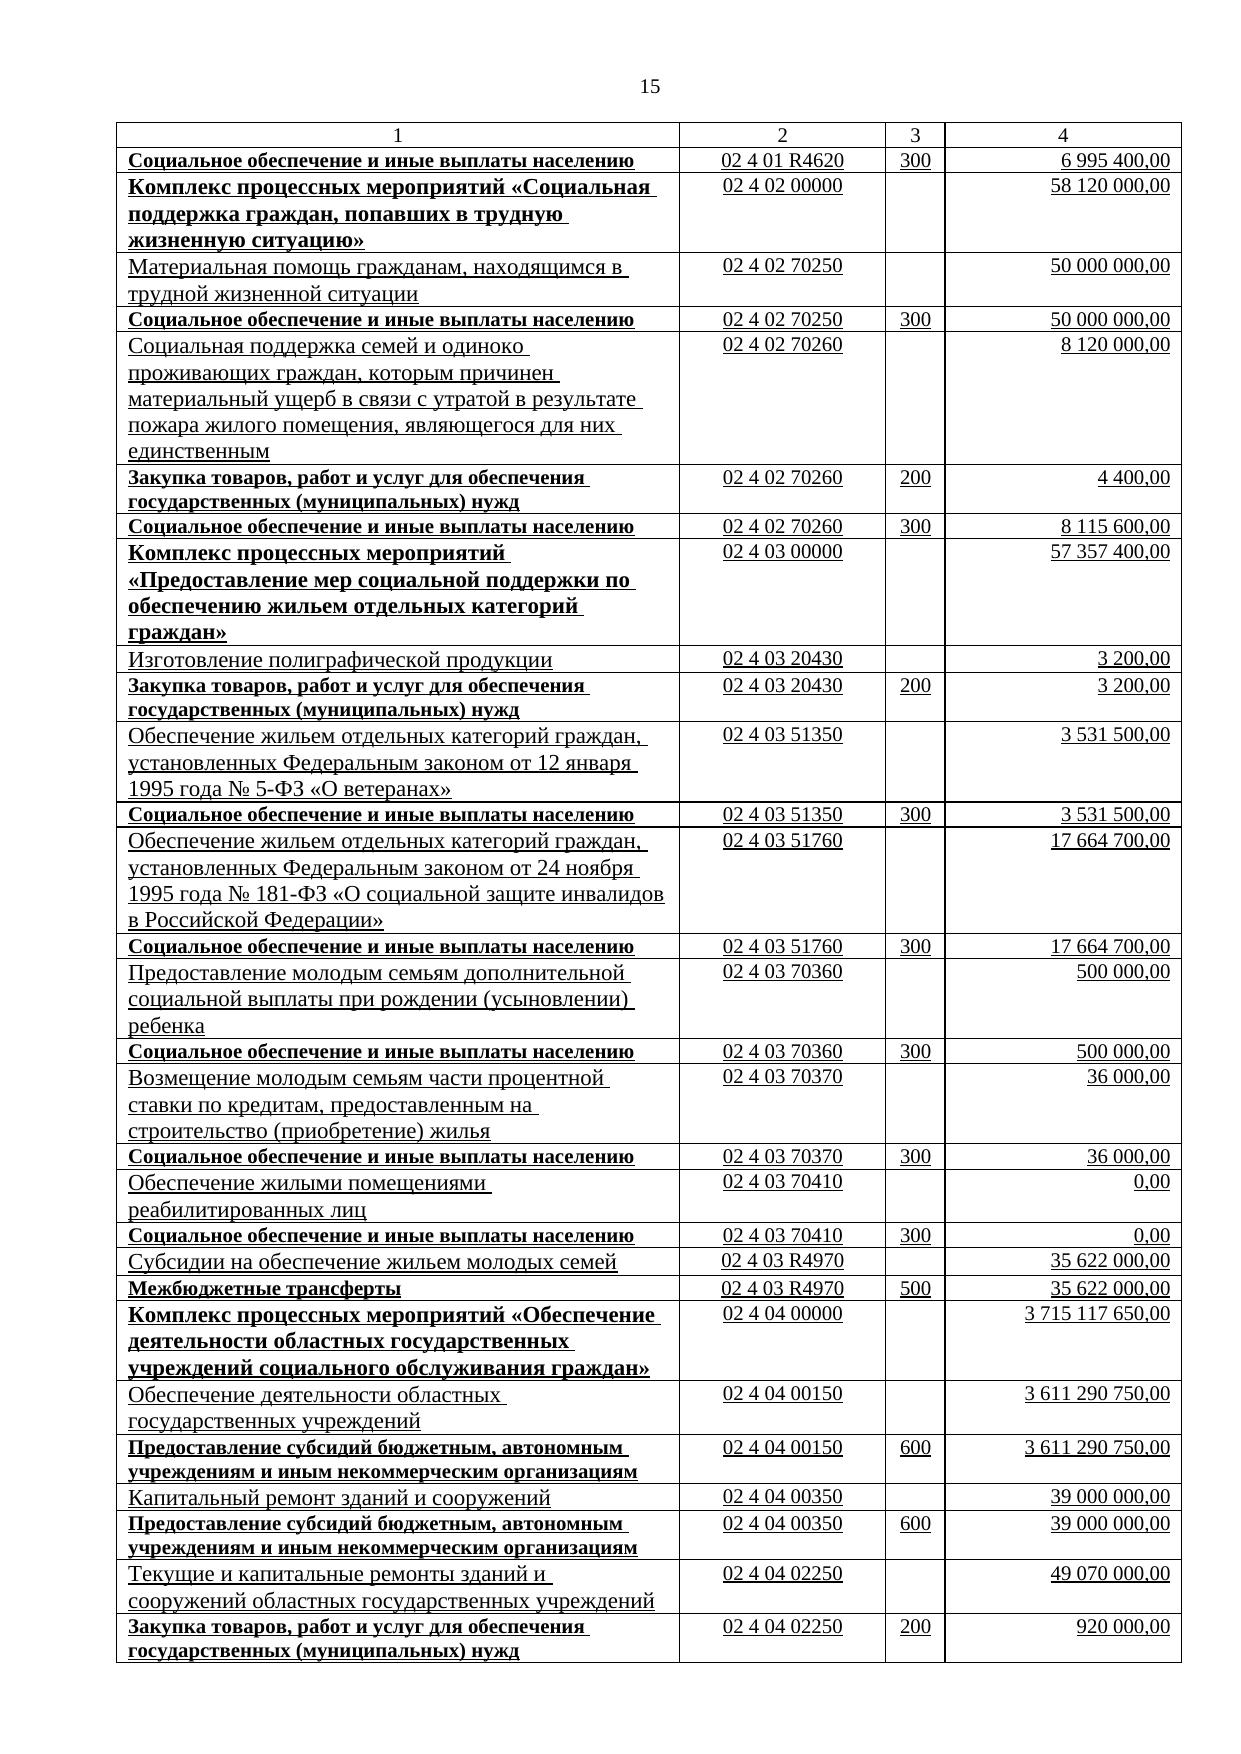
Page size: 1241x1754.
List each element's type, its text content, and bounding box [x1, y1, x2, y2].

table_cell 50 000 000,00 [946, 253, 1181, 306]
table_cell Закупка товаров, работ и услуг для обеспечения государственных (муниципальных) нужд [117, 1614, 679, 1662]
table_cell 35 622 000,00 [946, 1276, 1181, 1300]
table_cell [886, 1248, 944, 1275]
table_cell 39 000 000,00 [946, 1511, 1181, 1559]
table_cell 02 4 03 20430 [680, 646, 885, 672]
table_cell 02 4 03 51350 [680, 803, 885, 826]
table_cell 02 4 02 00000 [680, 173, 885, 252]
table_cell Социальная поддержка семей и одиноко проживающих граждан, которым причинен материальный ущерб в связи с утратой в результате пожара жилого помещения, являющегося для них единственным [117, 332, 679, 464]
table_cell [886, 539, 944, 645]
table_cell 02 4 01 R4620 [680, 148, 885, 172]
table_cell 300 [886, 148, 944, 172]
table_cell 500 000,00 [946, 959, 1181, 1038]
table_cell [886, 828, 944, 933]
table_cell [886, 959, 944, 1038]
table_cell 300 [886, 514, 944, 538]
table_cell Комплекс процессных мероприятий «Социальная поддержка граждан, попавших в трудную жизненную ситуацию» [117, 173, 679, 252]
table_cell 02 4 03 R4970 [680, 1248, 885, 1275]
table_cell 300 [886, 307, 944, 331]
table_cell Социальное обеспечение и иные выплаты населению [117, 1144, 679, 1168]
table_cell Закупка товаров, работ и услуг для обеспечения государственных (муниципальных) нужд [117, 673, 679, 721]
table_cell Социальное обеспечение и иные выплаты населению [117, 934, 679, 958]
table_cell [886, 646, 944, 672]
table_cell 50 000 000,00 [946, 307, 1181, 331]
table_cell Социальное обеспечение и иные выплаты населению [117, 803, 679, 826]
table_cell 600 [886, 1435, 944, 1483]
table_cell Социальное обеспечение и иные выплаты населению [117, 1223, 679, 1247]
table_cell Предоставление молодым семьям дополнительной социальной выплаты при рождении (усыновлении) ребенка [117, 959, 679, 1038]
table_cell Изготовление полиграфической продукции [117, 646, 679, 672]
table_cell 300 [886, 1223, 944, 1247]
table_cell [117, 1511, 679, 1559]
table_cell Текущие и капитальные ремонты зданий и сооружений областных государственных учреждений [117, 1560, 679, 1613]
table_cell 02 4 03 20430 [680, 673, 885, 721]
table_cell 02 4 03 51760 [680, 828, 885, 933]
table_cell 02 4 03 R4970 [680, 1276, 885, 1300]
table_cell 02 4 02 70250 [680, 307, 885, 331]
table_cell Межбюджетные трансферты [117, 1276, 679, 1300]
table_cell 6 995 400,00 [946, 148, 1181, 172]
table_cell 49 070 000,00 [946, 1560, 1181, 1613]
table_cell 02 4 04 00150 [680, 1381, 885, 1434]
table_cell Социальное обеспечение и иные выплаты населению [117, 1039, 679, 1063]
table_cell 02 4 03 70410 [680, 1223, 885, 1247]
table_cell 300 [886, 1039, 944, 1063]
table_cell 500 000,00 [946, 1039, 1181, 1063]
table_cell 02 4 03 70360 [680, 959, 885, 1038]
table_cell Обеспечение деятельности областных государственных учреждений [117, 1381, 679, 1434]
table_cell Обеспечение жилыми помещениями реабилитированных лиц [117, 1170, 679, 1222]
table_cell 3 531 500,00 [946, 803, 1181, 826]
table_cell 300 [886, 803, 944, 826]
table_cell 200 [886, 465, 944, 513]
table_cell 8 120 000,00 [946, 332, 1181, 464]
table_cell 02 4 04 00350 [680, 1511, 885, 1559]
table_cell [886, 332, 944, 464]
table_cell 02 4 02 70260 [680, 332, 885, 464]
table_cell [886, 173, 944, 252]
table_cell Закупка товаров, работ и услуг для обеспечения государственных (муниципальных) нужд [117, 465, 679, 513]
table_cell [886, 722, 944, 801]
table_cell 02 4 03 51760 [680, 934, 885, 958]
table_cell [886, 1484, 944, 1510]
table_cell 500 [886, 1276, 944, 1300]
table_cell Материальная помощь гражданам, находящимся в трудной жизненной ситуации [117, 253, 679, 306]
table_cell 200 [886, 1614, 944, 1662]
table_cell [886, 1560, 944, 1613]
table_cell 4 400,00 [946, 465, 1181, 513]
table_cell Социальное обеспечение и иные выплаты населению [117, 514, 679, 538]
table_cell [886, 1381, 944, 1434]
table_cell 0,00 [946, 1170, 1181, 1222]
table_header 2 [680, 123, 885, 147]
table_cell 02 4 03 70360 [680, 1039, 885, 1063]
table_cell 02 4 02 70250 [680, 253, 885, 306]
table_cell 35 622 000,00 [946, 1248, 1181, 1275]
table_cell 300 [886, 1144, 944, 1168]
table_cell 3 200,00 [946, 673, 1181, 721]
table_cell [117, 148, 679, 172]
table_cell Комплекс процессных мероприятий «Предоставление мер социальной поддержки по обеспечению жильем отдельных категорий граждан» [117, 539, 679, 645]
table_header 3 [886, 123, 944, 147]
table_cell Обеспечение жильем отдельных категорий граждан, установленных Федеральным законом от 24 ноября 1995 года № 181-ФЗ «О социальной защите инвалидов в Российской Федерации» [117, 828, 679, 933]
table_cell 920 000,00 [946, 1614, 1181, 1662]
table_cell 200 [886, 673, 944, 721]
table_cell 0,00 [946, 1223, 1181, 1247]
table_cell 300 [886, 934, 944, 958]
table_cell 57 357 400,00 [946, 539, 1181, 645]
table_cell 39 000 000,00 [946, 1484, 1181, 1510]
table_cell 17 664 700,00 [946, 828, 1181, 933]
table_cell 3 531 500,00 [946, 722, 1181, 801]
table_cell [886, 1064, 944, 1143]
table_cell Обеспечение жильем отдельных категорий граждан, установленных Федеральным законом от 12 января 1995 года № 5-ФЗ «О ветеранах» [117, 722, 679, 801]
table_header 1 [117, 123, 679, 147]
table_cell 8 115 600,00 [946, 514, 1181, 538]
table_cell Социальное обеспечение и иные выплаты населению [117, 307, 679, 331]
table_header 4 [946, 123, 1181, 147]
table_cell 3 200,00 [946, 646, 1181, 672]
table_cell Субсидии на обеспечение жильем молодых семей [117, 1248, 679, 1275]
table_cell 02 4 04 00000 [680, 1301, 885, 1380]
table_cell 02 4 02 70260 [680, 465, 885, 513]
table_cell 02 4 03 70370 [680, 1064, 885, 1143]
table_cell 02 4 04 00350 [680, 1484, 885, 1510]
table_cell 58 120 000,00 [946, 173, 1181, 252]
table_cell 600 [886, 1511, 944, 1559]
table_cell 36 000,00 [946, 1144, 1181, 1168]
table_cell 02 4 03 70370 [680, 1144, 885, 1168]
table_cell 3 611 290 750,00 [946, 1381, 1181, 1434]
table_cell 36 000,00 [946, 1064, 1181, 1143]
table_cell 02 4 02 70260 [680, 514, 885, 538]
table_cell 3 715 117 650,00 [946, 1301, 1181, 1380]
table_cell 02 4 03 70410 [680, 1170, 885, 1222]
table_cell Предоставление субсидий бюджетным, автономным учреждениям и иным некоммерческим организациям [117, 1435, 679, 1483]
table_cell Капитальный ремонт зданий и сооружений [117, 1484, 679, 1510]
table_cell 3 611 290 750,00 [946, 1435, 1181, 1483]
table_cell Возмещение молодым семьям части процентной ставки по кредитам, предоставленным на строительство (приобретение) жилья [117, 1064, 679, 1143]
table_cell Комплекс процессных мероприятий «Обеспечение деятельности областных государственных учреждений социального обслуживания граждан» [117, 1301, 679, 1380]
table_cell 02 4 04 02250 [680, 1614, 885, 1662]
table_cell [886, 253, 944, 306]
table_cell 17 664 700,00 [946, 934, 1181, 958]
table_cell 02 4 03 00000 [680, 539, 885, 645]
table_cell 02 4 04 02250 [680, 1560, 885, 1613]
table_cell [886, 1301, 944, 1380]
table_cell [886, 1170, 944, 1222]
table_cell 02 4 03 51350 [680, 722, 885, 801]
table_cell 02 4 04 00150 [680, 1435, 885, 1483]
